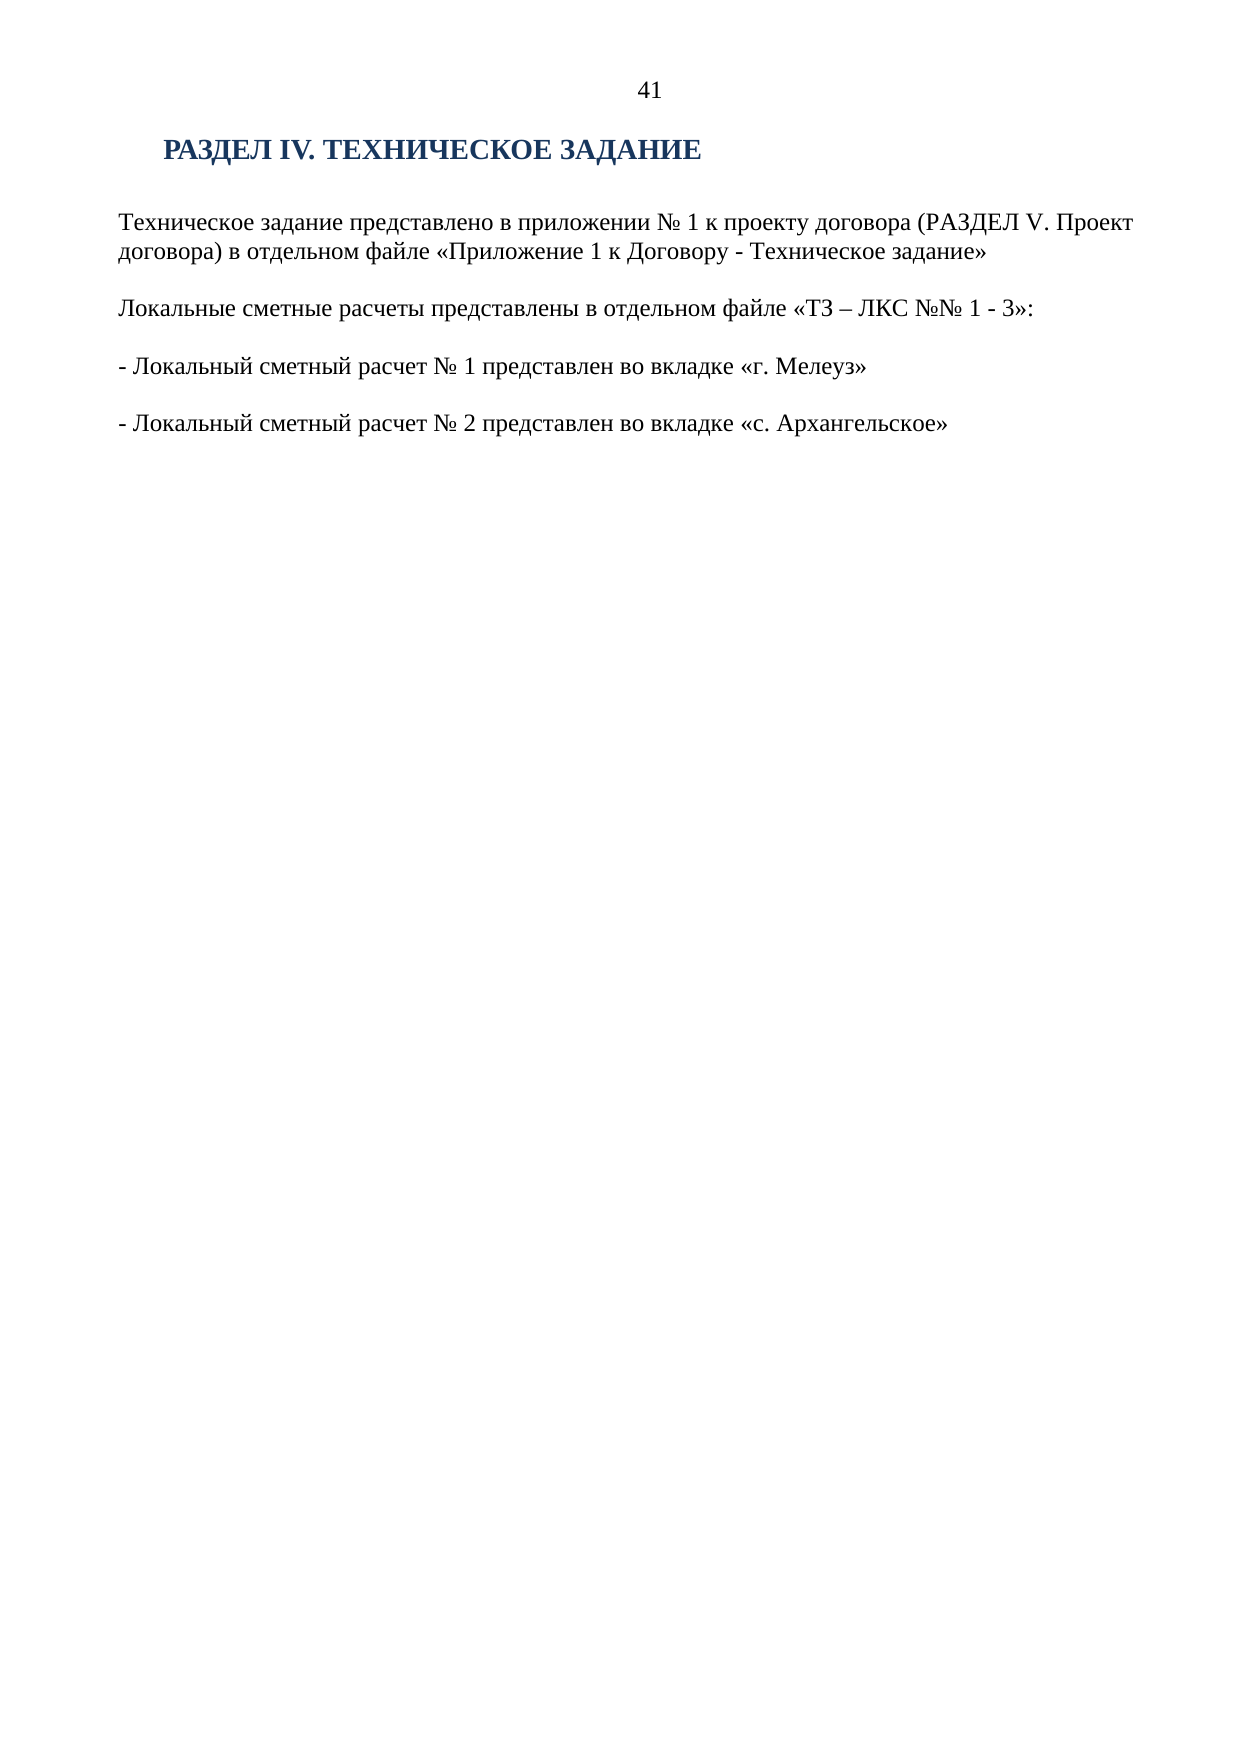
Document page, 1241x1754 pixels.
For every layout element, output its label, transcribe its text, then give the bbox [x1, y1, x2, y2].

text - Локальный сметный расчет № 2 представлен во вкладке «с. Архангельское» [118, 408, 1181, 437]
text Локальные сметные расчеты представлены в отдельном файле «ТЗ – ЛКС №№ 1 - 3»: [118, 293, 1181, 322]
text Техническое задание представлено в приложении № 1 к проекту договора (РАЗДЕЛ V. Проект договора) в отдельном файле «Приложение 1 к Договору - Техническое задание» [118, 207, 1181, 265]
text - Локальный сметный расчет № 1 представлен во вкладке «г. Мелеуз» [118, 351, 1181, 380]
subtitle РАЗДЕЛ IV. ТЕХНИЧЕСКОЕ ЗАДАНИЕ [163, 132, 1181, 166]
